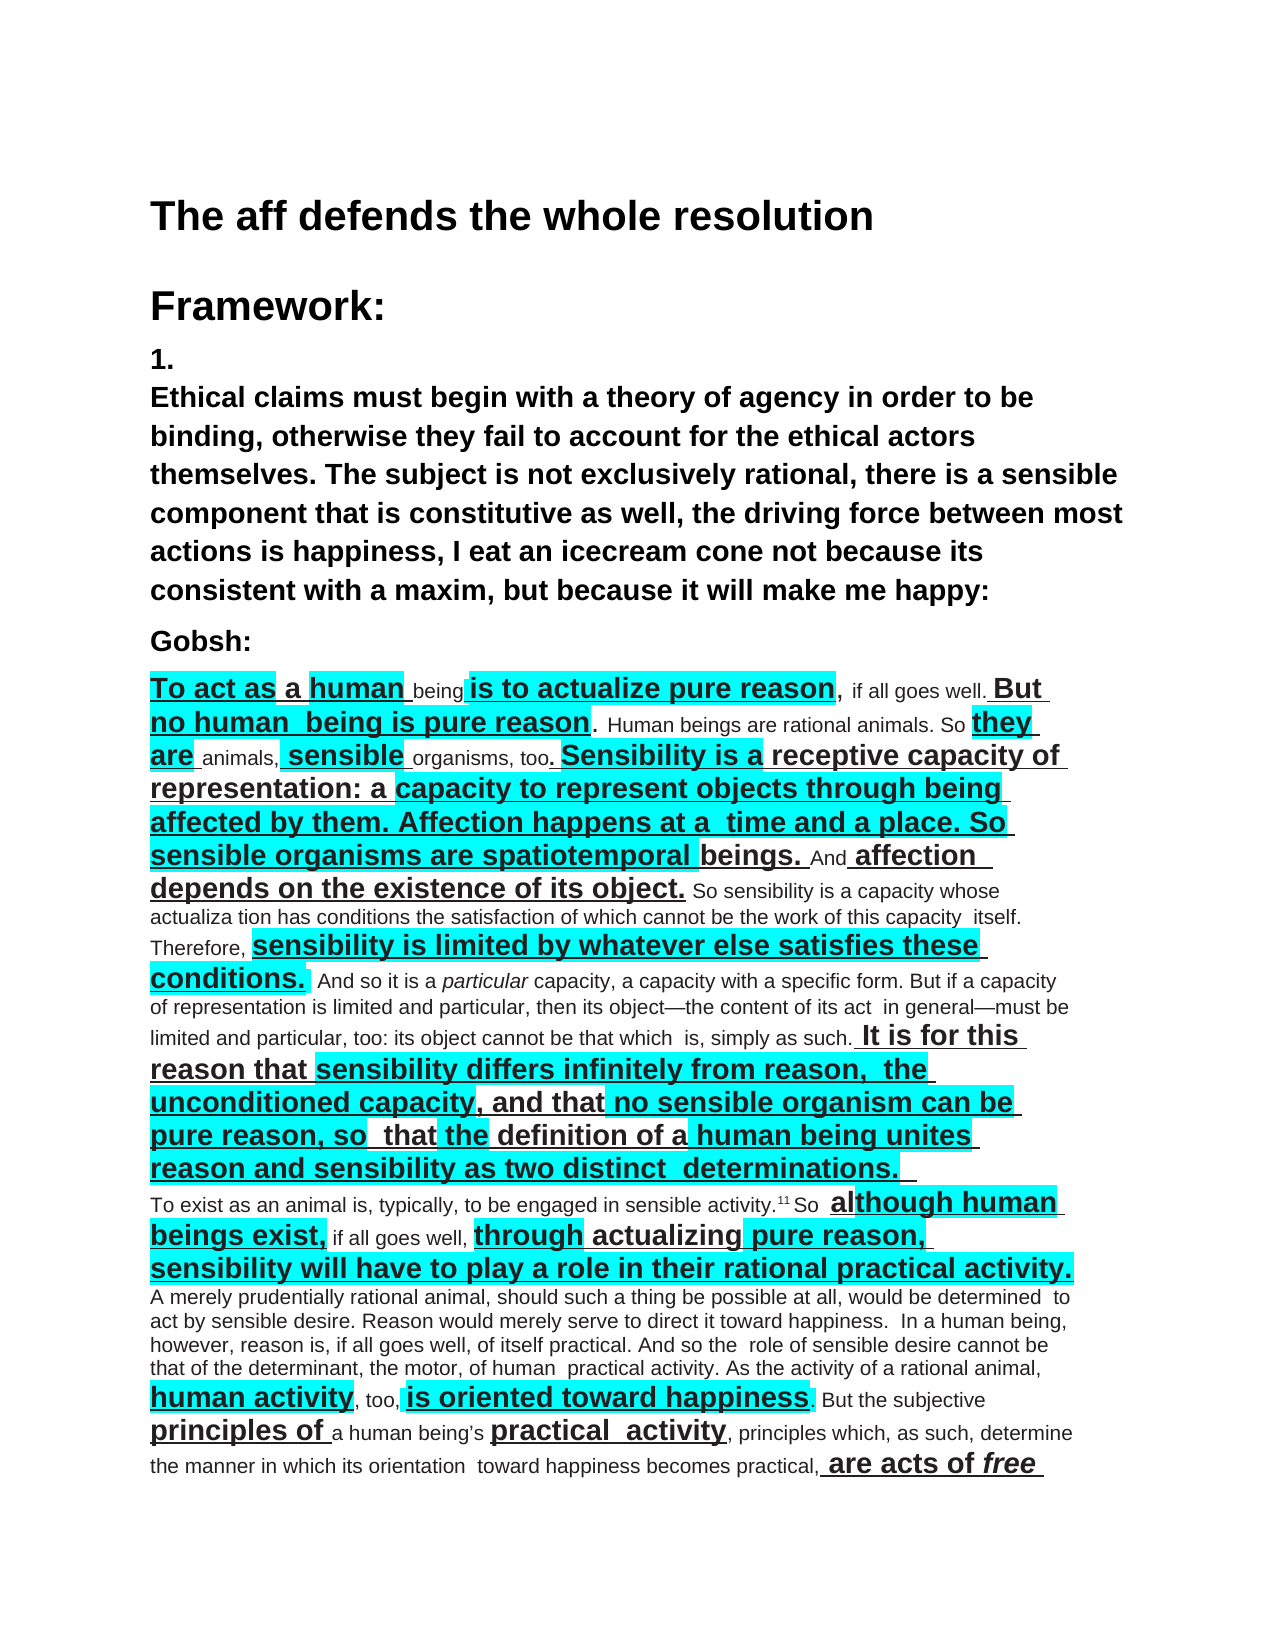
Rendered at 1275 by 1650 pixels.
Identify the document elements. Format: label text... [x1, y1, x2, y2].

subtitle Framework: [150, 281, 1125, 329]
text Ethical claims must begin with a theory of agency in order to be binding, otherwise they fail to account for the ethical actors themselves. The subject is not exclusively rational, there is a sensible component that is constitutive as well, the driving force between most actions is happiness, I eat an icecream cone not because its consistent with a maxim, but because it will make me happy: [150, 380, 1125, 606]
text 1. [150, 342, 1125, 375]
subtitle The aff defends the whole resolution [150, 192, 1125, 239]
text To act as a human being is to actualize pure reason, if all goes well. But no human being is pure reason. Human beings are rational animals. So they are animals, sensible organisms, too. Sensibility is a receptive capacity of representation: a capacity to represent objects through being affected by them. Affection happens at a time and a place. So sensible organisms are spatiotemporal beings. And affection depends on the existence of its object. So sensibility is a capacity whose actualiza tion has conditions the satisfaction of which cannot be the work of this capacity itself. Therefore, sensibility is limited by whatever else satisfies these conditions. And so it is a particular capacity, a capacity with a specific form. But if a capacity of representation is limited and particular, then its object—the content of its act in general—must be limited and particular, too: its object cannot be that which is, simply as such. It is for this reason that sensibility differs infinitely from reason, the unconditioned capacity, and that no sensible organism can be pure reason, so that the definition of a human being unites reason and sensibility as two distinct determinations. [150, 672, 1075, 1185]
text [150, 1186, 1075, 1480]
text Gobsh: [150, 625, 1075, 658]
